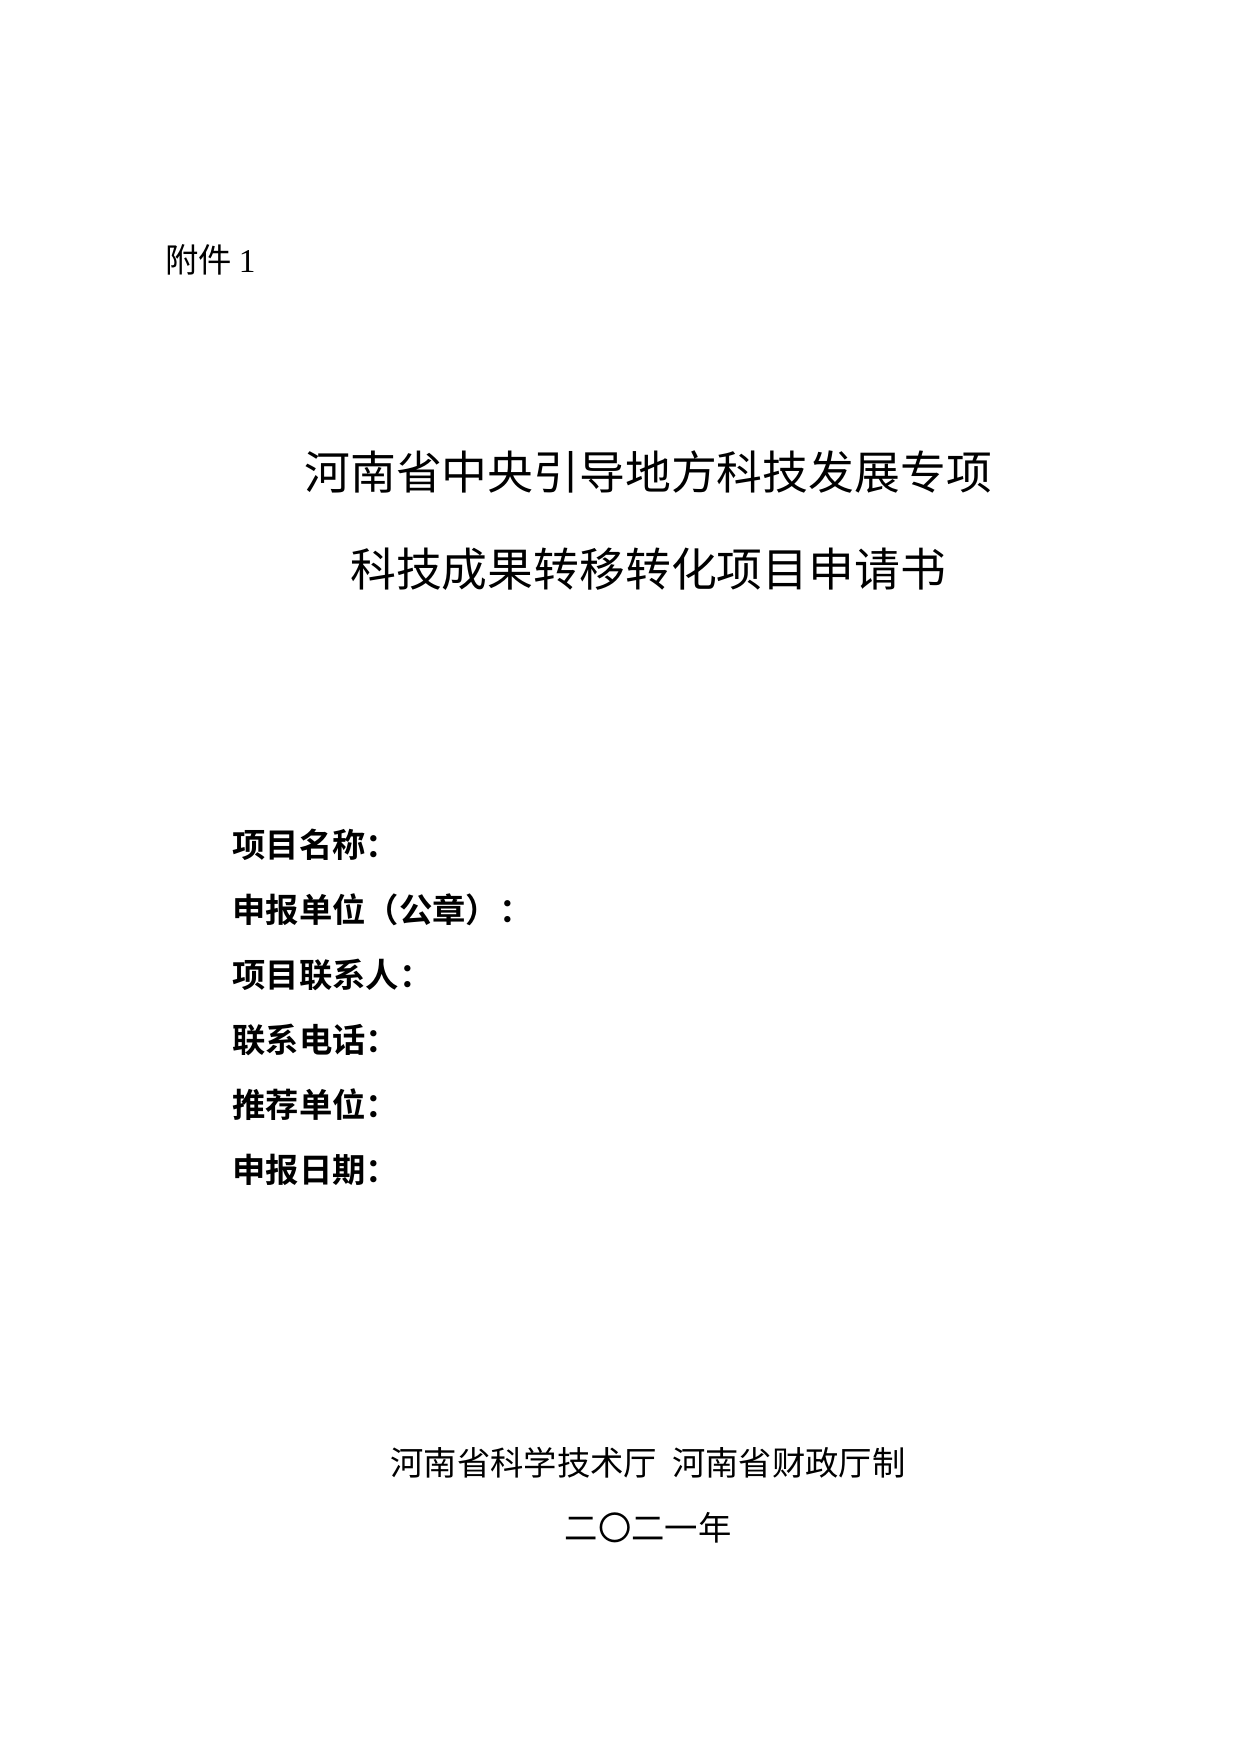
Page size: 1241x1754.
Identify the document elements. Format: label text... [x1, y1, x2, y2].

text 附件1 [165, 226, 1087, 291]
text 联系电话： [165, 1006, 1087, 1071]
text 河南省中央引导地方科技发展专项 [165, 421, 1087, 518]
text 项目联系人： [165, 941, 1087, 1006]
text 项目名称： [165, 811, 1087, 876]
text 申报单位（公章）： [165, 876, 1087, 941]
text 河南省科学技术厅 河南省财政厅制 [165, 1428, 1087, 1493]
text 科技成果转移转化项目申请书 [165, 518, 1087, 616]
text 申报日期： [165, 1136, 1087, 1201]
text 二〇二一年 [165, 1493, 1087, 1558]
text 推荐单位： [165, 1071, 1087, 1136]
